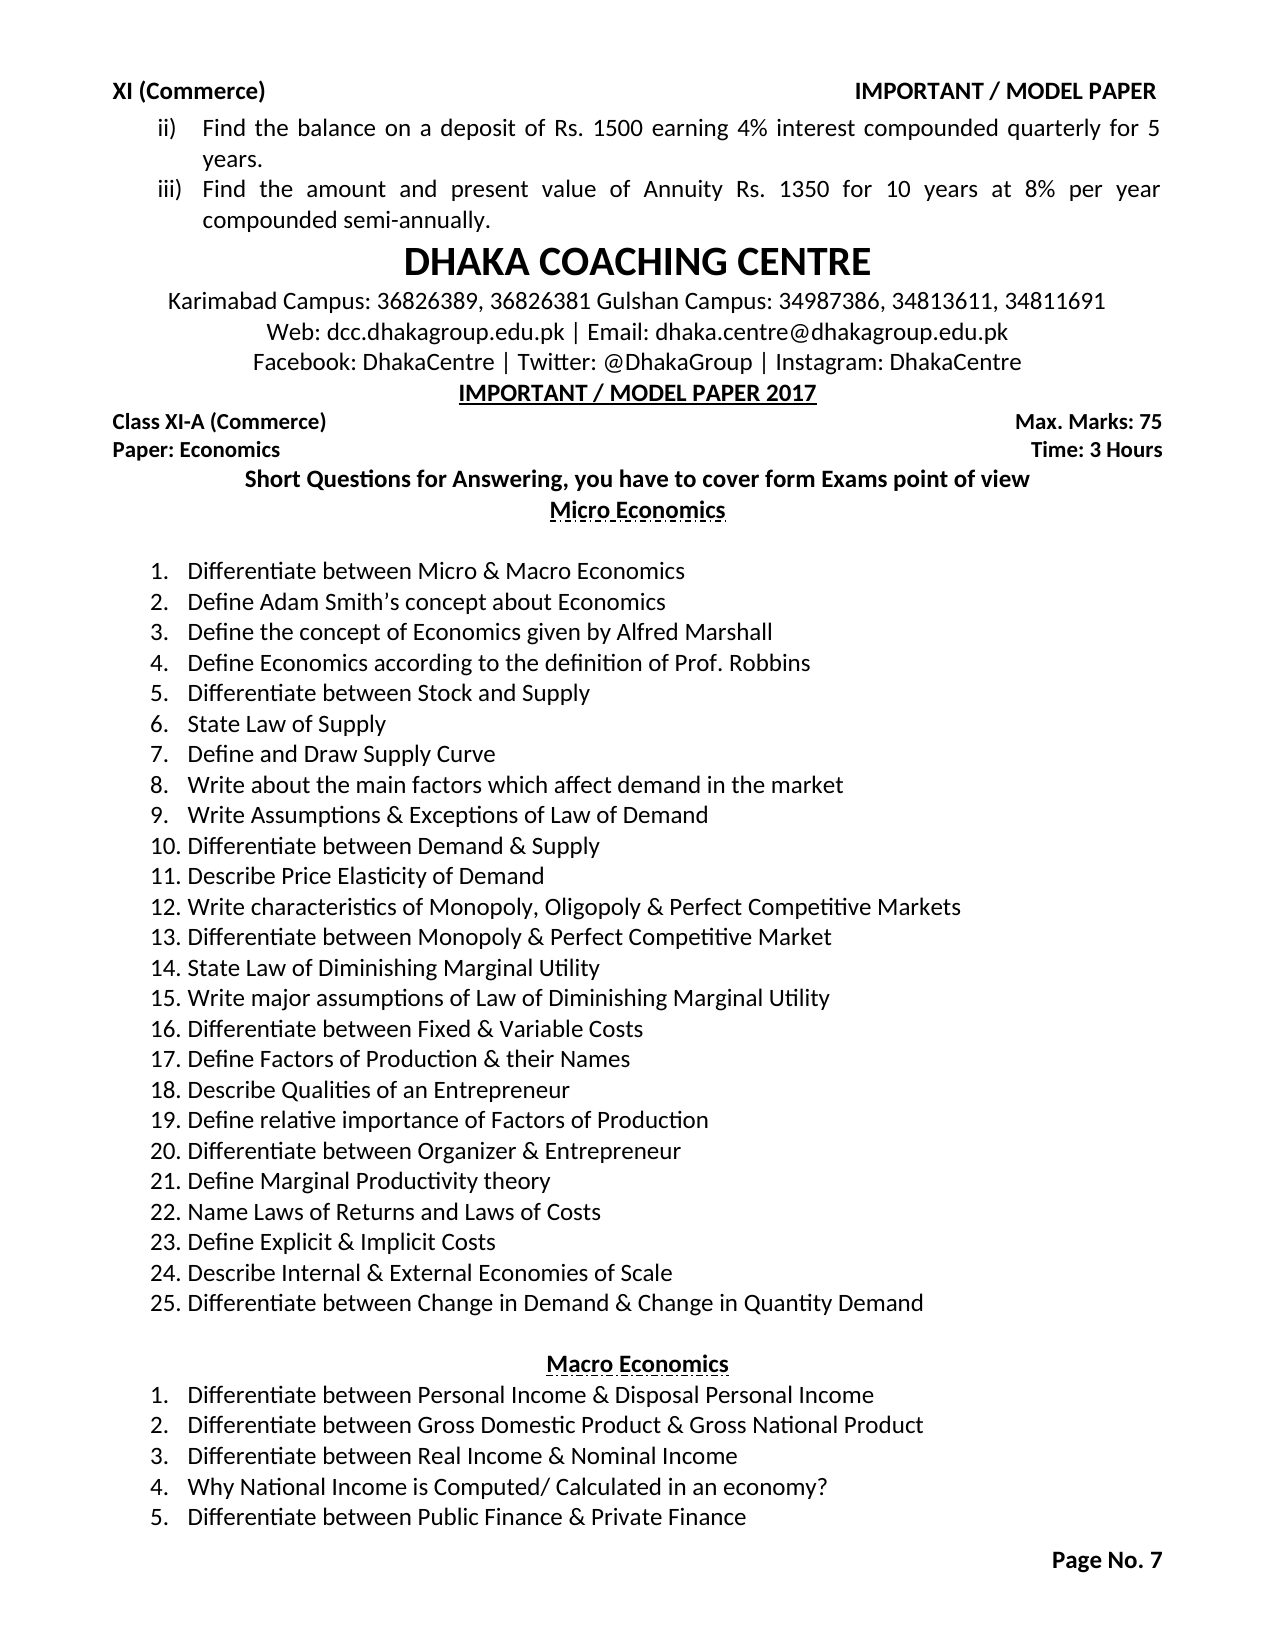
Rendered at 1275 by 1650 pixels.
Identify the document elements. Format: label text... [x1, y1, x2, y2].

list Differentiate between Public Finance & Private Finance [150, 1501, 1162, 1532]
table_cell Time: 3 Hours [638, 436, 1174, 463]
list Differentiate between Change in Demand & Change in Quantity Demand [150, 1288, 1162, 1318]
list Differentiate between Micro & Macro Economics [150, 555, 1162, 586]
list Define the concept of Economics given by Alfred Marshall [150, 616, 1162, 647]
text Short Questions for Answering, you have to cover form Exams point of view [112, 463, 1162, 494]
list Define Explicit & Implicit Costs [150, 1227, 1162, 1257]
list Name Laws of Returns and Laws of Costs [150, 1196, 1162, 1227]
table_cell Paper: Economics [101, 436, 637, 463]
list Describe Internal & External Economies of Scale [150, 1257, 1162, 1288]
text Micro Economics [112, 494, 1162, 524]
list Define Adam Smith’s concept about Economics [150, 586, 1162, 616]
table_header Max. Marks: 75 [638, 408, 1174, 436]
list Define relative importance of Factors of Production [150, 1104, 1162, 1135]
text IMPORTANT / MODEL PAPER 2017 [112, 377, 1162, 407]
list Describe Price Elasticity of Demand [150, 860, 1162, 891]
list State Law of Supply [150, 708, 1162, 738]
list Differentiate between Real Income & Nominal Income [150, 1440, 1162, 1471]
list Write characteristics of Monopoly, Oligopoly & Perfect Competitive Markets [150, 891, 1162, 921]
list Differentiate between Stock and Supply [150, 677, 1162, 708]
list Define and Draw Supply Curve [150, 738, 1162, 769]
list State Law of Diminishing Marginal Utility [150, 952, 1162, 982]
list Define Factors of Production & their Names [150, 1043, 1162, 1074]
list Write about the main factors which affect demand in the market [150, 769, 1162, 799]
list Define Marginal Productivity theory [150, 1166, 1162, 1196]
list Differentiate between Personal Income & Disposal Personal Income [150, 1379, 1162, 1410]
list Describe Qualities of an Entrepreneur [150, 1074, 1162, 1104]
text Web: dcc.dhakagroup.edu.pk | Email: dhaka.centre@dhakagroup.edu.pk [112, 316, 1162, 346]
list Define Economics according to the definition of Prof. Robbins [150, 647, 1162, 677]
text iii) Find the amount and present value of Annuity Rs. 1350 for 10 years at 8% per year compounded semi-annually. [157, 173, 1162, 234]
list Write Assumptions & Exceptions of Law of Demand [150, 799, 1162, 830]
list Write major assumptions of Law of Diminishing Marginal Utility [150, 982, 1162, 1013]
table_header Class XI-A (Commerce) [101, 408, 637, 436]
text Karimabad Campus: 36826389, 36826381 Gulshan Campus: 34987386, 34813611, 34811691 [112, 285, 1162, 316]
text Macro Economics [112, 1349, 1162, 1379]
text ii) Find the balance on a deposit of Rs. 1500 earning 4% interest compounded quarterly for 5 years. [157, 112, 1162, 173]
list Differentiate between Monopoly & Perfect Competitive Market [150, 921, 1162, 952]
text Facebook: DhakaCentre | Twitter: @DhakaGroup | Instagram: DhakaCentre [112, 346, 1162, 377]
list Differentiate between Demand & Supply [150, 830, 1162, 860]
list Differentiate between Gross Domestic Product & Gross National Product [150, 1410, 1162, 1440]
list Differentiate between Organizer & Entrepreneur [150, 1135, 1162, 1166]
text DHAKA COACHING CENTRE [112, 234, 1162, 285]
list Differentiate between Fixed & Variable Costs [150, 1013, 1162, 1043]
list Why National Income is Computed/ Calculated in an economy? [150, 1471, 1162, 1501]
